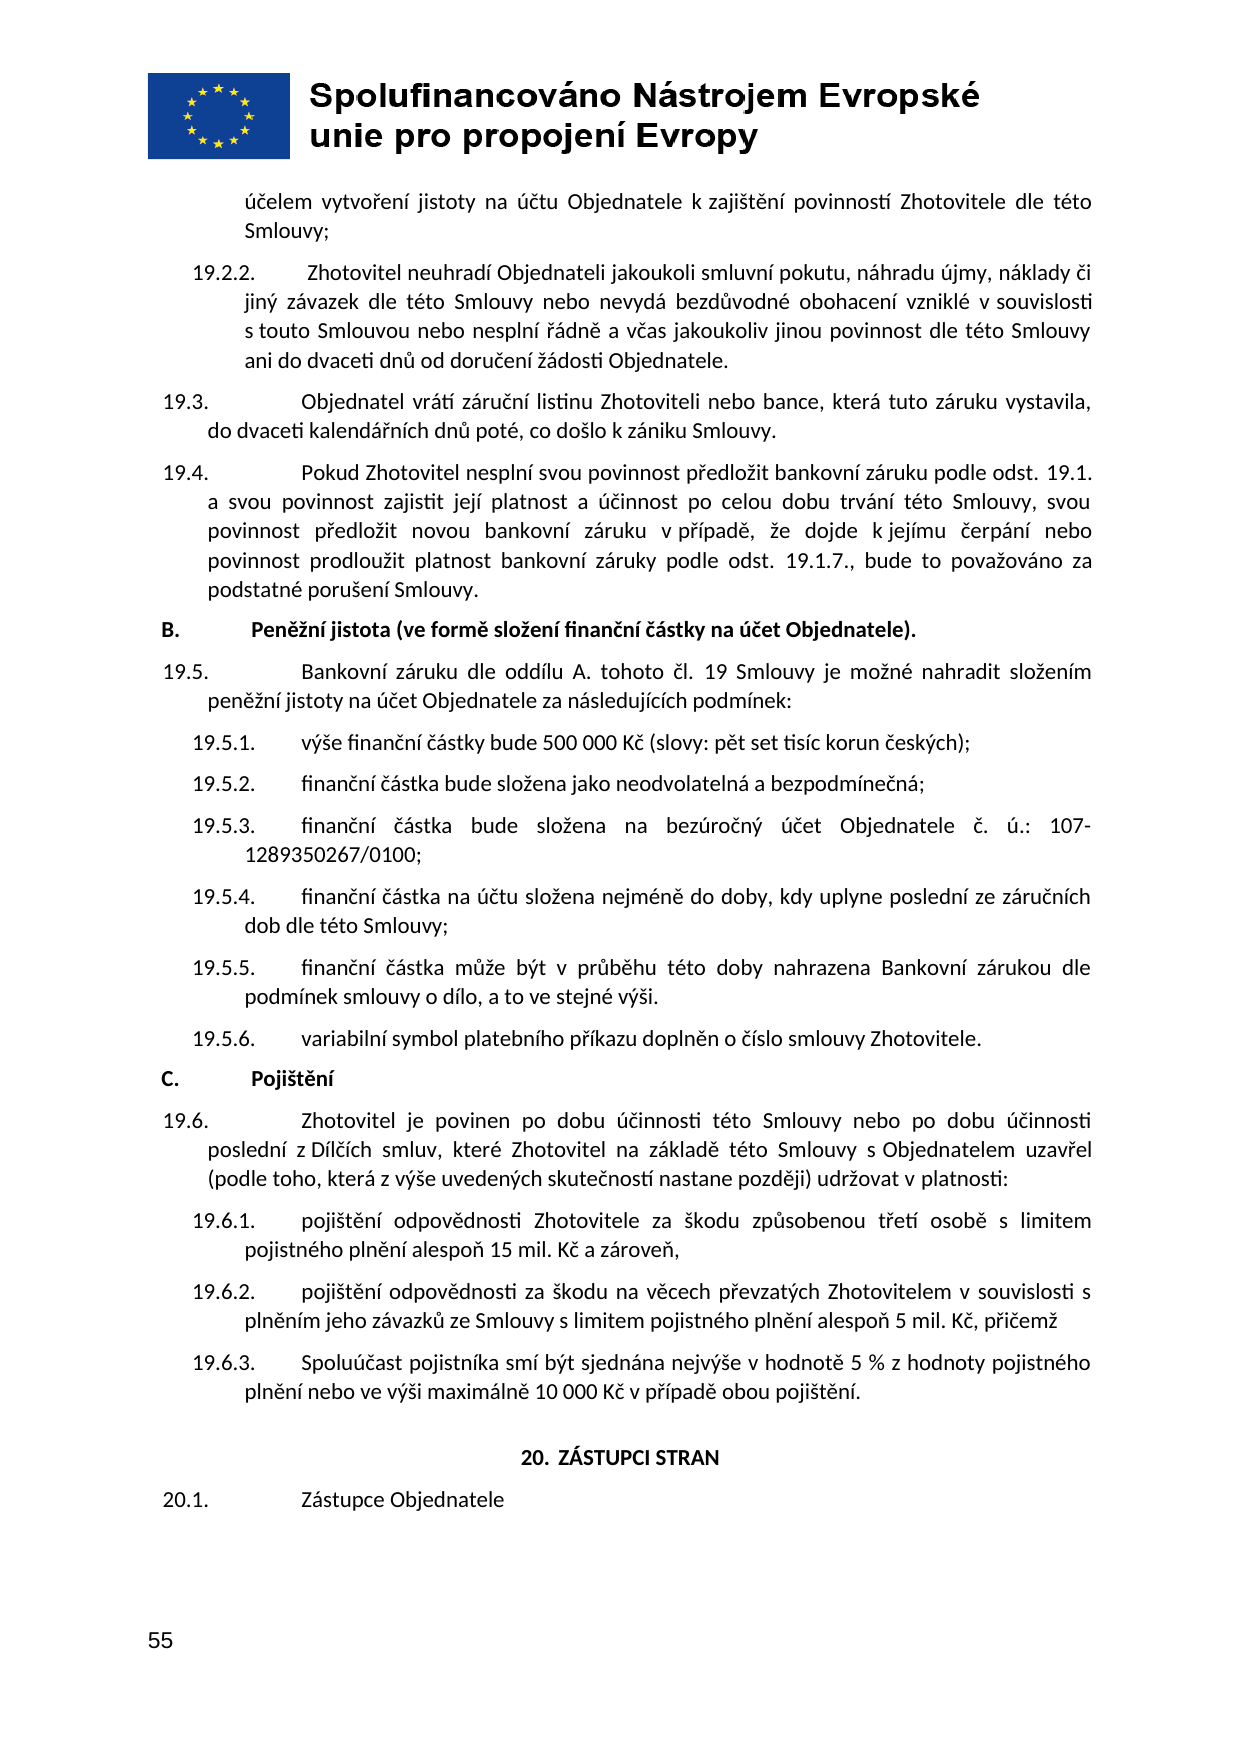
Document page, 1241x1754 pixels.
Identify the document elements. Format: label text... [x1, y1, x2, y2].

list Zástupci stran [148, 1442, 1093, 1472]
list Zhotovitel neuhradí Objednateli jakoukoli smluvní pokutu, náhradu újmy, náklady či jiný závazek dle této Smlouvy nebo nevydá bezdůvodné obohacení vzniklé v souvislosti s touto Smlouvou nebo nesplní řádně a včas jakoukoliv jinou povinnost dle této Smlouvy ani do dvaceti dnů od doručení žádosti Objednatele. [192, 257, 1093, 374]
list Objednatel vrátí záruční listinu Zhotoviteli nebo bance, která tuto záruku vystavila, do dvaceti kalendářních dnů poté, co došlo k zániku Smlouvy. [162, 386, 1093, 445]
subtitle Pojištění [161, 1064, 1093, 1092]
list finanční částka může být v průběhu této doby nahrazena Bankovní zárukou dle podmínek smlouvy o dílo, a to ve stejné výši. [192, 952, 1093, 1010]
list finanční částka bude složena na bezúročný účet Objednatele č. ú.: 107-1289350267/0100; [192, 810, 1093, 868]
list finanční částka bude složena jako neodvolatelná a bezpodmínečná; [192, 768, 1093, 798]
list variabilní symbol platebního příkazu doplněn o číslo smlouvy Zhotovitele. [192, 1023, 1093, 1052]
list Zhotovitel je povinen po dobu účinnosti této Smlouvy nebo po dobu účinnosti poslední z Dílčích smluv, které Zhotovitel na základě této Smlouvy s Objednatelem uzavřel (podle toho, která z výše uvedených skutečností nastane později) udržovat v platnosti: [162, 1105, 1093, 1192]
list finanční částka na účtu složena nejméně do doby, kdy uplyne poslední ze záručních dob dle této Smlouvy; [192, 881, 1093, 939]
list pojištění odpovědnosti za škodu na věcech převzatých Zhotovitelem v souvislosti s plněním jeho závazků ze Smlouvy s limitem pojistného plnění alespoň 5 mil. Kč, přičemž [192, 1276, 1093, 1334]
subtitle Peněžní jistota (ve formě složení finanční částky na účet Objednatele). [161, 616, 1093, 643]
picture [147, 73, 991, 160]
list Spoluúčast pojistníka smí být sjednána nejvýše v hodnotě 5 % z hodnoty pojistného plnění nebo ve výši maximálně 10 000 Kč v případě obou pojištění. [192, 1347, 1093, 1405]
list Pokud Zhotovitel nesplní svou povinnost předložit bankovní záruku podle odst. 19.1. a svou povinnost zajistit její platnost a účinnost po celou dobu trvání této Smlouvy, svou povinnost předložit novou bankovní záruku v případě, že dojde k jejímu čerpání nebo povinnost prodloužit platnost bankovní záruky podle odst. 19.1.7., bude to považováno za podstatné porušení Smlouvy. [162, 457, 1093, 603]
list Bankovní záruku dle oddílu A. tohoto čl. 19 Smlouvy je možné nahradit složením peněžní jistoty na účet Objednatele za následujících podmínek: [162, 656, 1093, 714]
list výše finanční částky bude 500 000 Kč (slovy: pět set tisíc korun českých); [192, 727, 1093, 756]
list Zástupce Objednatele [162, 1484, 1093, 1513]
list pojištění odpovědnosti Zhotovitele za škodu způsobenou třetí osobě s limitem pojistného plnění alespoň 15 mil. Kč a zároveň, [192, 1205, 1093, 1263]
